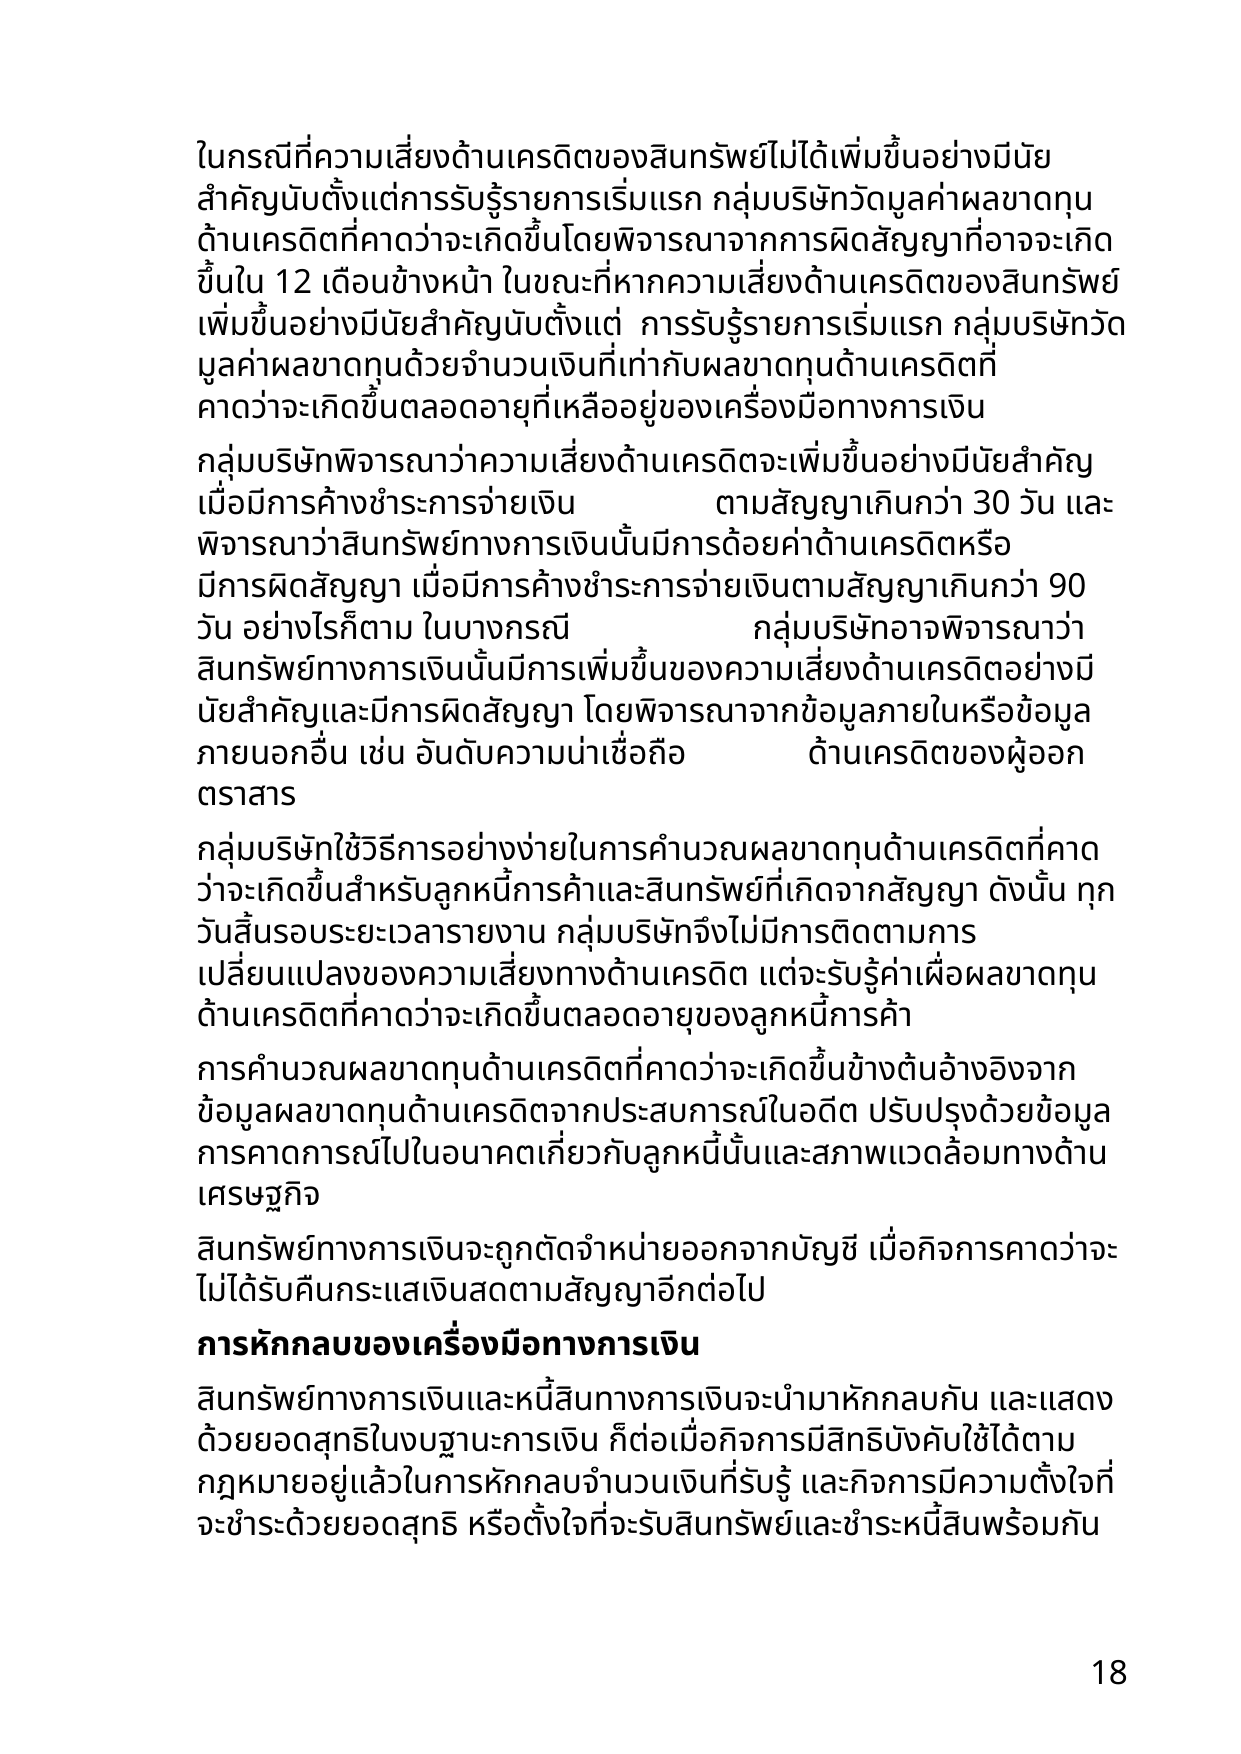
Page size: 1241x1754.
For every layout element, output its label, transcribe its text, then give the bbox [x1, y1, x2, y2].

text การหักกลบของเครื่องมือทางการเงิน [196, 1322, 1128, 1364]
text ในกรณีที่ความเสี่ยงด้านเครดิตของสินทรัพย์ไม่ได้เพิ่มขึ้นอย่างมีนัยสำคัญนับตั้งแต่การรับรู้รายการเริ่มแรก กลุ่มบริษัทวัดมูลค่าผลขาดทุนด้านเครดิตที่คาดว่าจะเกิดขึ้นโดยพิจารณาจากการผิดสัญญาที่อาจจะเกิดขึ้นใน 12 เดือนข้างหน้า ในขณะที่หากความเสี่ยงด้านเครดิตของสินทรัพย์เพิ่มขึ้นอย่างมีนัยสำคัญนับตั้งแต่ การรับรู้รายการเริ่มแรก กลุ่มบริษัทวัดมูลค่าผลขาดทุนด้วยจำนวนเงินที่เท่ากับผลขาดทุนด้านเครดิตที่ คาดว่าจะเกิดขึ้นตลอดอายุที่เหลืออยู่ของเครื่องมือทางการเงิน [196, 135, 1128, 427]
text สินทรัพย์ทางการเงินและหนี้สินทางการเงินจะนำมาหักกลบกัน และแสดงด้วยยอดสุทธิในงบฐานะการเงิน ก็ต่อเมื่อกิจการมีสิทธิบังคับใช้ได้ตามกฎหมายอยู่แล้วในการหักกลบจำนวนเงินที่รับรู้ และกิจการมีความตั้งใจที่จะชำระด้วยยอดสุทธิ หรือตั้งใจที่จะรับสินทรัพย์และชำระหนี้สินพร้อมกัน [196, 1377, 1128, 1543]
text สินทรัพย์ทางการเงินจะถูกตัดจำหน่ายออกจากบัญชี เมื่อกิจการคาดว่าจะไม่ได้รับคืนกระแสเงินสดตามสัญญาอีกต่อไป [196, 1227, 1128, 1310]
text กลุ่มบริษัทใช้วิธีการอย่างง่ายในการคำนวณผลขาดทุนด้านเครดิตที่คาดว่าจะเกิดขึ้นสำหรับลูกหนี้การค้าและสินทรัพย์ที่เกิดจากสัญญา ดังนั้น ทุกวันสิ้นรอบระยะเวลารายงาน กลุ่มบริษัทจึงไม่มีการติดตามการเปลี่ยนแปลงของความเสี่ยงทางด้านเครดิต แต่จะรับรู้ค่าเผื่อผลขาดทุนด้านเครดิตที่คาดว่าจะเกิดขึ้นตลอดอายุของลูกหนี้การค้า [196, 827, 1128, 1035]
text การคำนวณผลขาดทุนด้านเครดิตที่คาดว่าจะเกิดขึ้นข้างต้นอ้างอิงจากข้อมูลผลขาดทุนด้านเครดิตจากประสบการณ์ในอดีต ปรับปรุงด้วยข้อมูลการคาดการณ์ไปในอนาคตเกี่ยวกับลูกหนี้นั้นและสภาพแวดล้อมทางด้านเศรษฐกิจ [196, 1047, 1128, 1214]
text กลุ่มบริษัทพิจารณาว่าความเสี่ยงด้านเครดิตจะเพิ่มขึ้นอย่างมีนัยสำคัญ เมื่อมีการค้างชำระการจ่ายเงิน ตามสัญญาเกินกว่า 30 วัน และพิจารณาว่าสินทรัพย์ทางการเงินนั้นมีการด้อยค่าด้านเครดิตหรือ มีการผิดสัญญา เมื่อมีการค้างชำระการจ่ายเงินตามสัญญาเกินกว่า 90 วัน อย่างไรก็ตาม ในบางกรณี กลุ่มบริษัทอาจพิจารณาว่าสินทรัพย์ทางการเงินนั้นมีการเพิ่มขึ้นของความเสี่ยงด้านเครดิตอย่างมีนัยสำคัญและมีการผิดสัญญา โดยพิจารณาจากข้อมูลภายในหรือข้อมูลภายนอกอื่น เช่น อันดับความน่าเชื่อถือ ด้านเครดิตของผู้ออกตราสาร [196, 439, 1128, 814]
